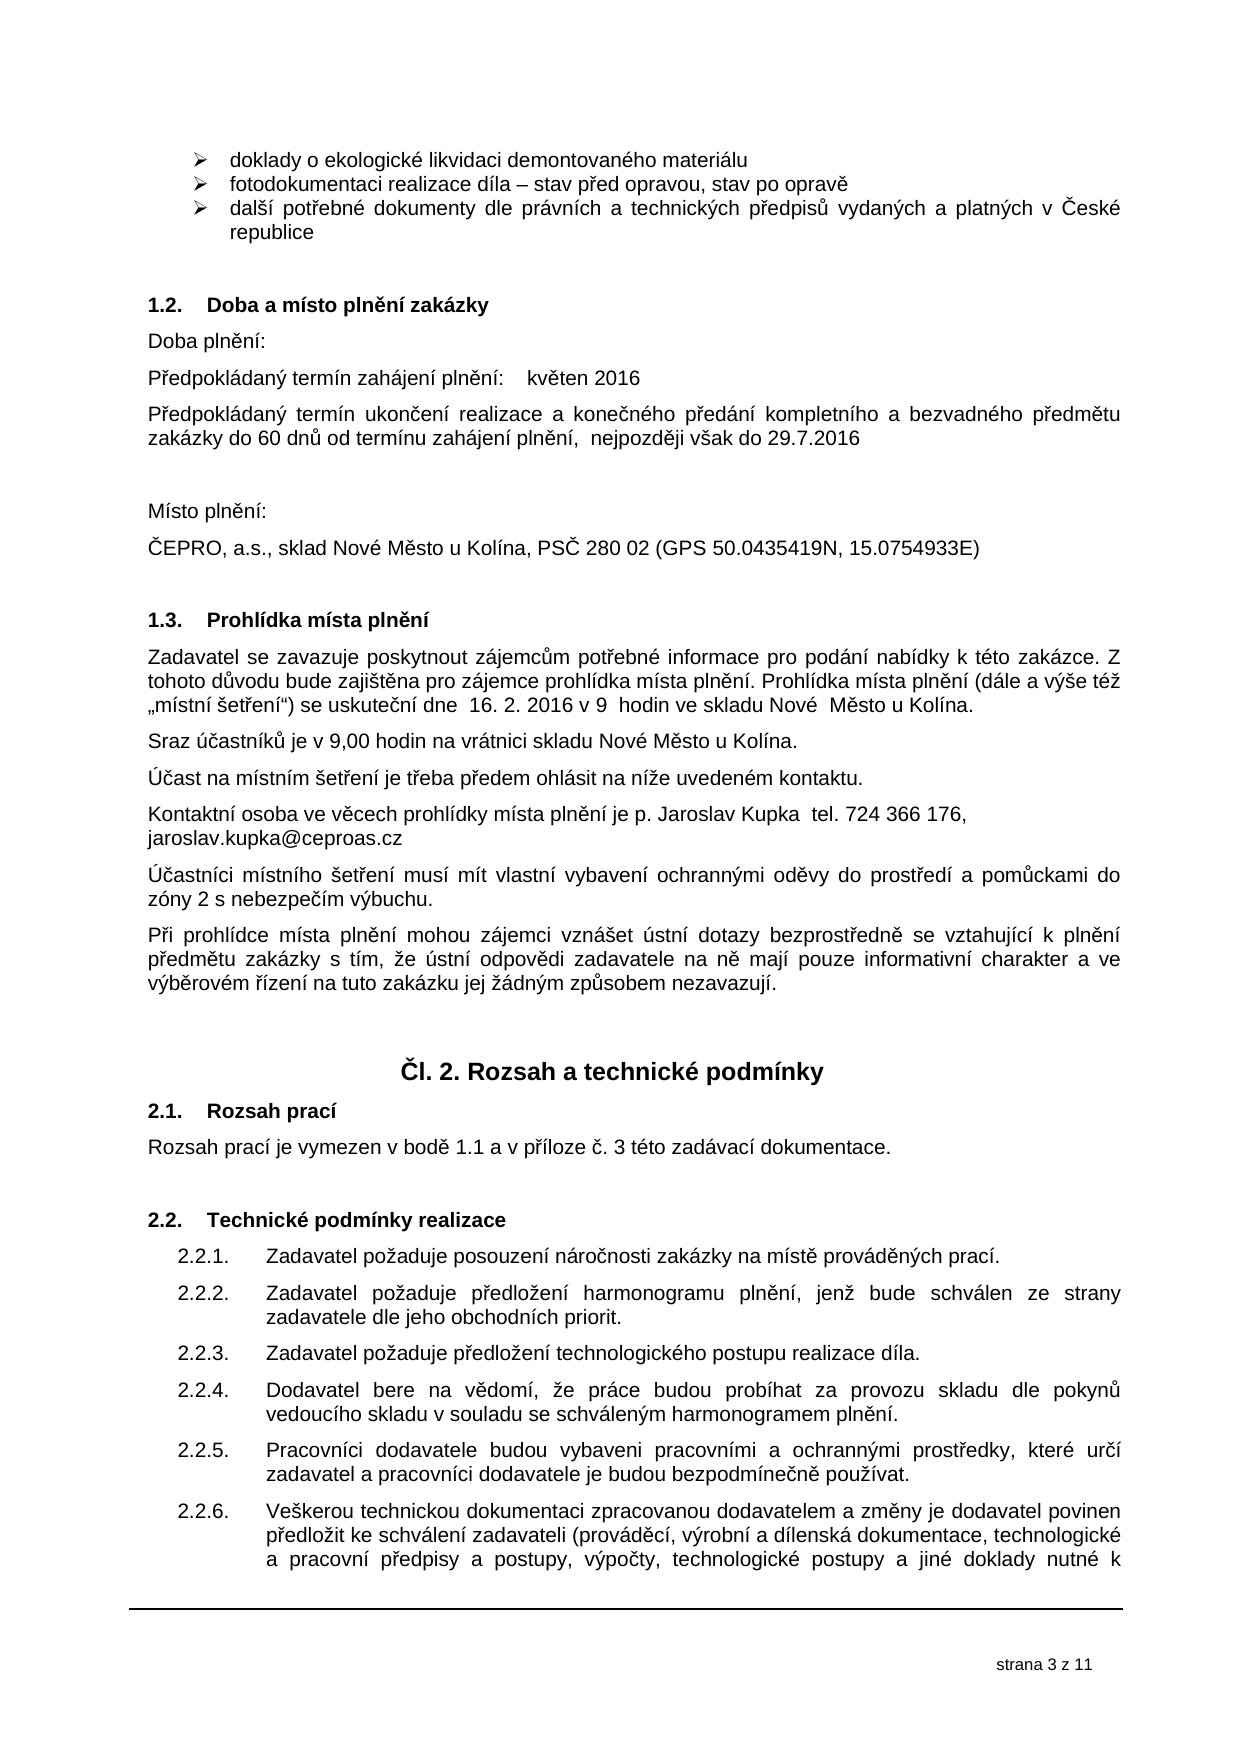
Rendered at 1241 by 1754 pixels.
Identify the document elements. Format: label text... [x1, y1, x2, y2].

list fotodokumentaci realizace díla – stav před opravou, stav po opravě [192, 172, 1122, 196]
text Sraz účastníků je v 9,00 hodin na vrátnici skladu Nové Město u Kolína. [148, 729, 1122, 753]
text Prohlídka místa plnění [148, 608, 1122, 632]
text Předpokládaný termín ukončení realizace a konečného předání kompletního a bezvadného předmětu zakázky do 60 dnů od termínu zahájení plnění, nejpozději však do 29.7.2016 [148, 402, 1122, 450]
text Účast na místním šetření je třeba předem ohlásit na níže uvedeném kontaktu. [148, 766, 1122, 789]
text Zadavatel se zavazuje poskytnout zájemcům potřebné informace pro podání nabídky k této zakázce. Z tohoto důvodu bude zajištěna pro zájemce prohlídka místa plnění. Prohlídka místa plnění (dále a výše též „místní šetření“) se uskuteční dne 16. 2. 2016 v 9 hodin ve skladu Nové Město u Kolína. [148, 645, 1122, 717]
text Rozsah a technické podmínky [102, 1057, 1122, 1086]
text Doba a místo plnění zakázky [148, 293, 1122, 317]
text Rozsah prací [148, 1098, 1122, 1122]
text Pracovníci dodavatele budou vybaveni pracovními a ochrannými prostředky, které určí zadavatel a pracovníci dodavatele je budou bezpodmínečně používat. [177, 1438, 1122, 1486]
text Dodavatel bere na vědomí, že práce budou probíhat za provozu skladu dle pokynů vedoucího skladu v souladu se schváleným harmonogramem plnění. [177, 1378, 1122, 1426]
text Rozsah prací je vymezen v bodě 1.1 a v příloze č. 3 této zadávací dokumentace. [148, 1135, 1122, 1159]
text Zadavatel požaduje předložení harmonogramu plnění, jenž bude schválen ze strany zadavatele dle jeho obchodních priorit. [177, 1281, 1122, 1329]
text Místo plnění: [148, 499, 1122, 523]
text Při prohlídce místa plnění mohou zájemci vznášet ústní dotazy bezprostředně se vztahující k plnění předmětu zakázky s tím, že ústní odpovědi zadavatele na ně mají pouze informativní charakter a ve výběrovém řízení na tuto zakázku jej žádným způsobem nezavazují. [148, 923, 1122, 995]
list doklady o ekologické likvidaci demontovaného materiálu [192, 148, 1122, 172]
text ČEPRO, a.s., sklad Nové Město u Kolína, PSČ 280 02 (GPS 50.0435419N, 15.0754933E) [148, 535, 1122, 559]
text Předpokládaný termín zahájení plnění: květen 2016 [148, 366, 1122, 389]
text Zadavatel požaduje předložení technologického postupu realizace díla. [177, 1341, 1122, 1365]
text Zadavatel požaduje posouzení náročnosti zakázky na místě prováděných prací. [177, 1244, 1122, 1268]
text Účastníci místního šetření musí mít vlastní vybavení ochrannými oděvy do prostředí a pomůckami do zóny 2 s nebezpečím výbuchu. [148, 862, 1122, 910]
text Technické podmínky realizace [148, 1208, 1122, 1232]
text Kontaktní osoba ve věcech prohlídky místa plnění je p. Jaroslav Kupka tel. 724 366 176, jaroslav.kupka@ceproas.cz [148, 802, 1122, 850]
text Doba plnění: [148, 329, 1122, 353]
list další potřebné dokumenty dle právních a technických předpisů vydaných a platných v České republice [192, 196, 1122, 244]
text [177, 1498, 1122, 1570]
